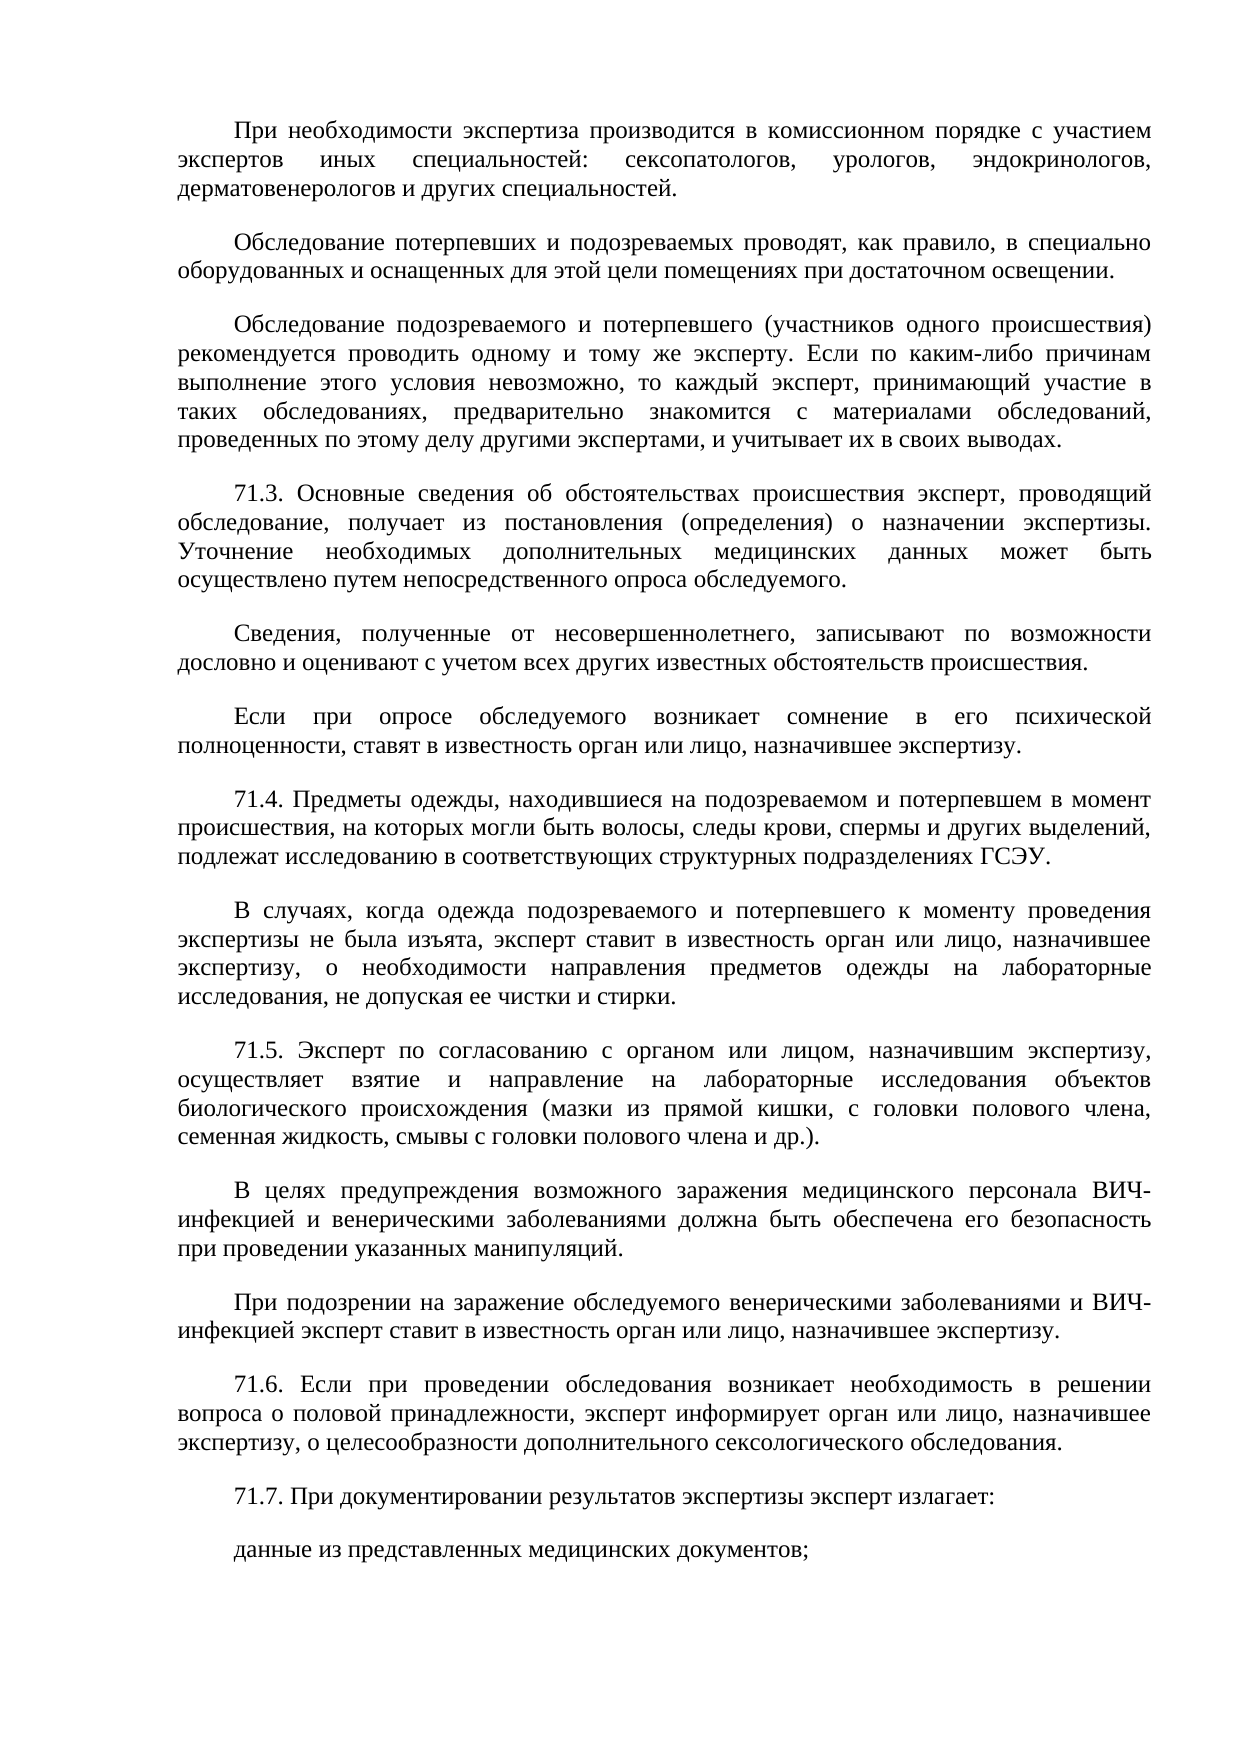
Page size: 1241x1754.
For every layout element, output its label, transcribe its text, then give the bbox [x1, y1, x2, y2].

list При документировании результатов экспертизы эксперт излагает: данные из представленных медицинских документов; [233, 1481, 996, 1563]
list Основные сведения об обстоятельствах происшествия эксперт, проводящий обследование, получает из постановления (определения) о назначении экспертизы. Уточнение необходимых дополнительных медицинских данных может быть осуществлено путем непосредственного опроса обследуемого. [177, 478, 1152, 593]
text При необходимости экспертиза производится в комиссионном порядке с участием экспертов иных специальностей: сексопатологов, урологов, эндокринологов, дерматовенерологов и других специальностей. [177, 115, 1152, 202]
text Обследование подозреваемого и потерпевшего (участников одного происшествия) рекомендуется проводить одному и тому же эксперту. Если по каким-либо причинам выполнение этого условия невозможно, то каждый эксперт, принимающий участие в таких обследованиях, предварительно знакомится с материалами обследований, проведенных по этому делу другими экспертами, и учитывает их в своих выводах. [177, 309, 1152, 453]
text Сведения, полученные от несовершеннолетнего, записывают по возможности дословно и оценивают с учетом всех других известных обстоятельств происшествия. [177, 618, 1152, 676]
text Обследование потерпевших и подозреваемых проводят, как правило, в специально оборудованных и оснащенных для этой цели помещениях при достаточном освещении. [177, 227, 1152, 284]
list Эксперт по согласованию с органом или лицом, назначившим экспертизу, осуществляет взятие и направление на лабораторные исследования объектов биологического происхождения (мазки из прямой кишки, с головки полового члена, семенная жидкость, смывы с головки полового члена и др.). [177, 1035, 1152, 1150]
text В целях предупреждения возможного заражения медицинского персонала ВИЧ- инфекцией и венерическими заболеваниями должна быть обеспечена его безопасность при проведении указанных манипуляций. [177, 1175, 1152, 1261]
text При подозрении на заражение обследуемого венерическими заболеваниями и ВИЧ- инфекцией эксперт ставит в известность орган или лицо, назначившее экспертизу. [177, 1287, 1152, 1344]
list Если при проведении обследования возникает необходимость в решении вопроса о половой принадлежности, эксперт информирует орган или лицо, назначившее экспертизу, о целесообразности дополнительного сексологического обследования. [177, 1369, 1152, 1455]
text В случаях, когда одежда подозреваемого и потерпевшего к моменту проведения экспертизы не была изъята, эксперт ставит в известность орган или лицо, назначившее экспертизу, о необходимости направления предметов одежды на лабораторные исследования, не допуская ее чистки и стирки. [177, 895, 1152, 1010]
text Если при опросе обследуемого возникает сомнение в его психической полноценности, ставят в известность орган или лицо, назначившее экспертизу. [177, 701, 1152, 758]
list Предметы одежды, находившиеся на подозреваемом и потерпевшем в момент происшествия, на которых могли быть волосы, следы крови, спермы и других выделений, подлежат исследованию в соответствующих структурных подразделениях ГСЭУ. [177, 784, 1152, 870]
